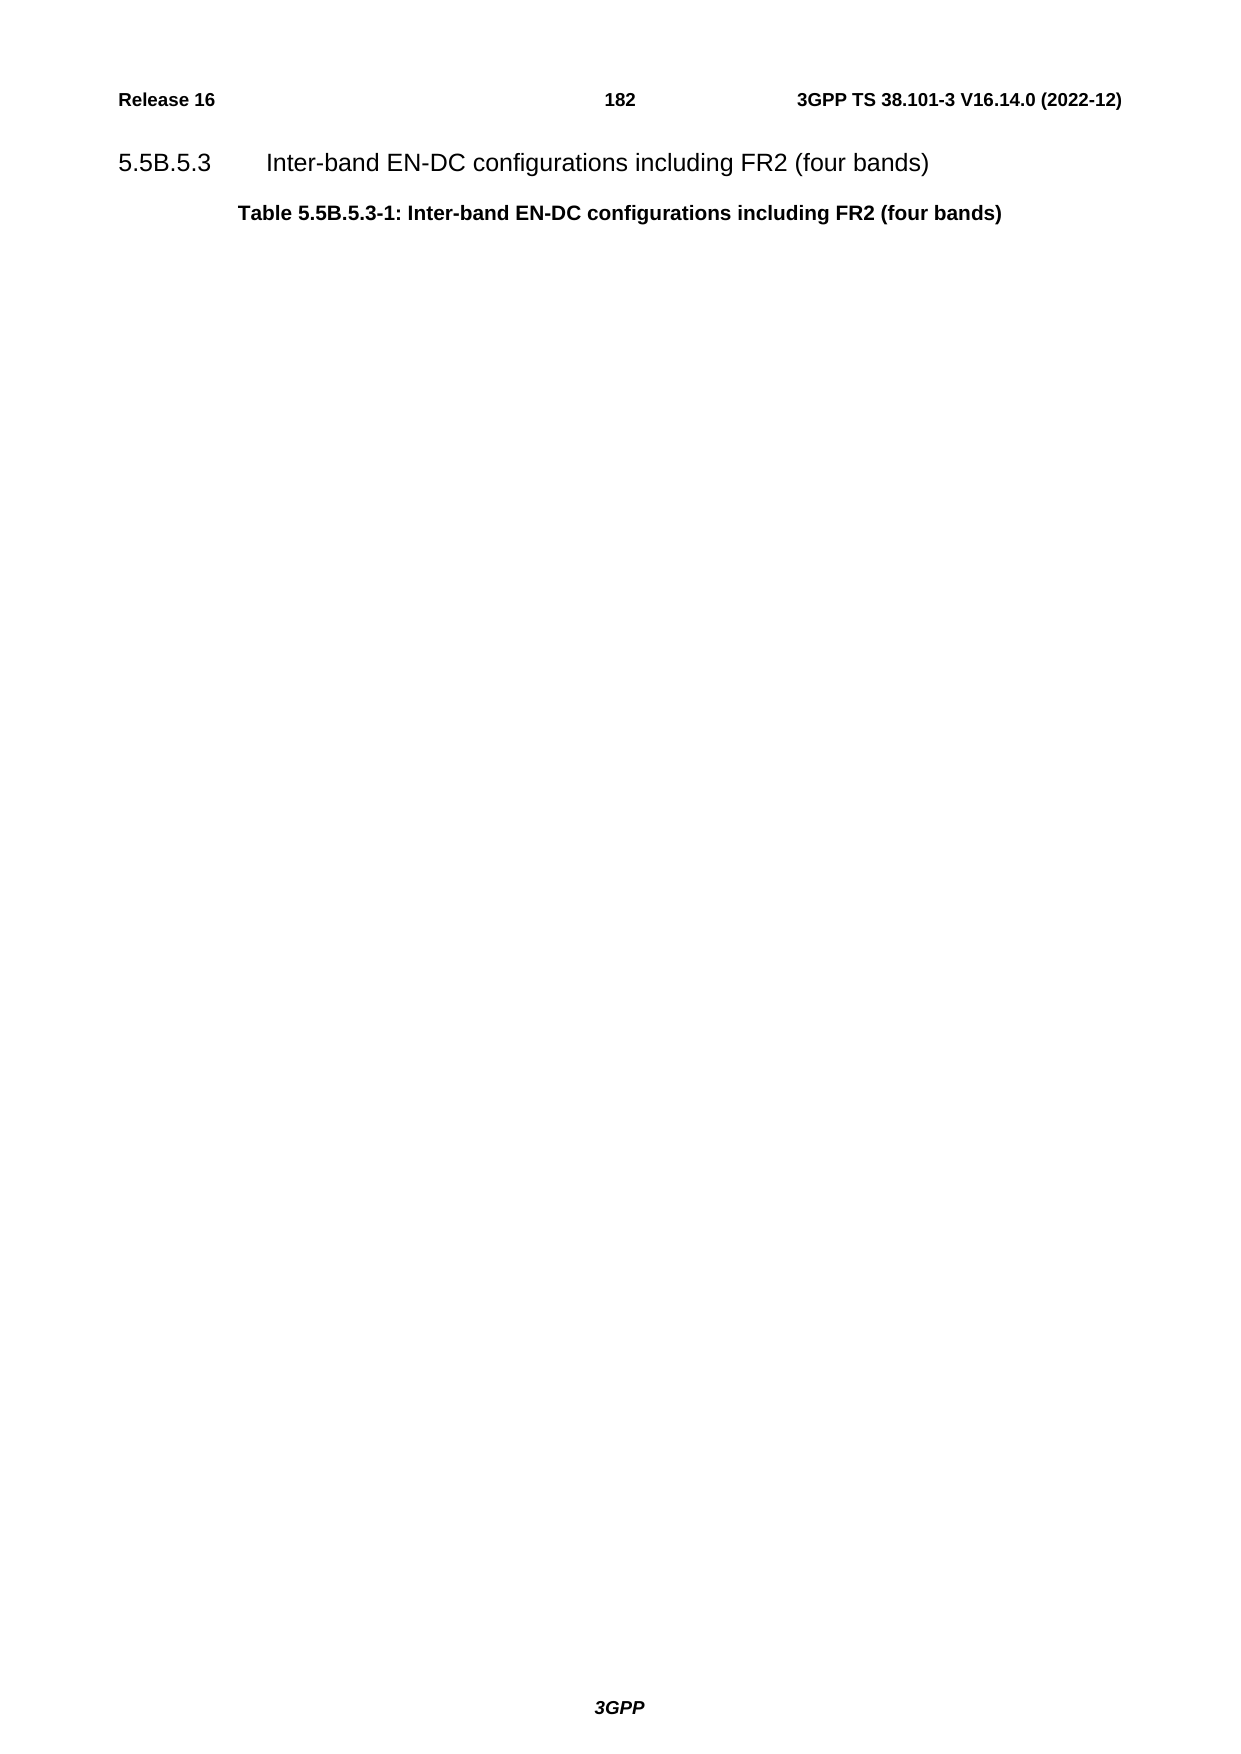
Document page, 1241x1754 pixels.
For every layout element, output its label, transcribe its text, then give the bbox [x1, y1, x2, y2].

subtitle 5.5B.5.3 Inter-band EN-DC configurations including FR2 (four bands) [118, 147, 1122, 176]
text Table 5.5B.5.3-1: Inter-band EN-DC configurations including FR2 (four bands) [118, 201, 1122, 225]
